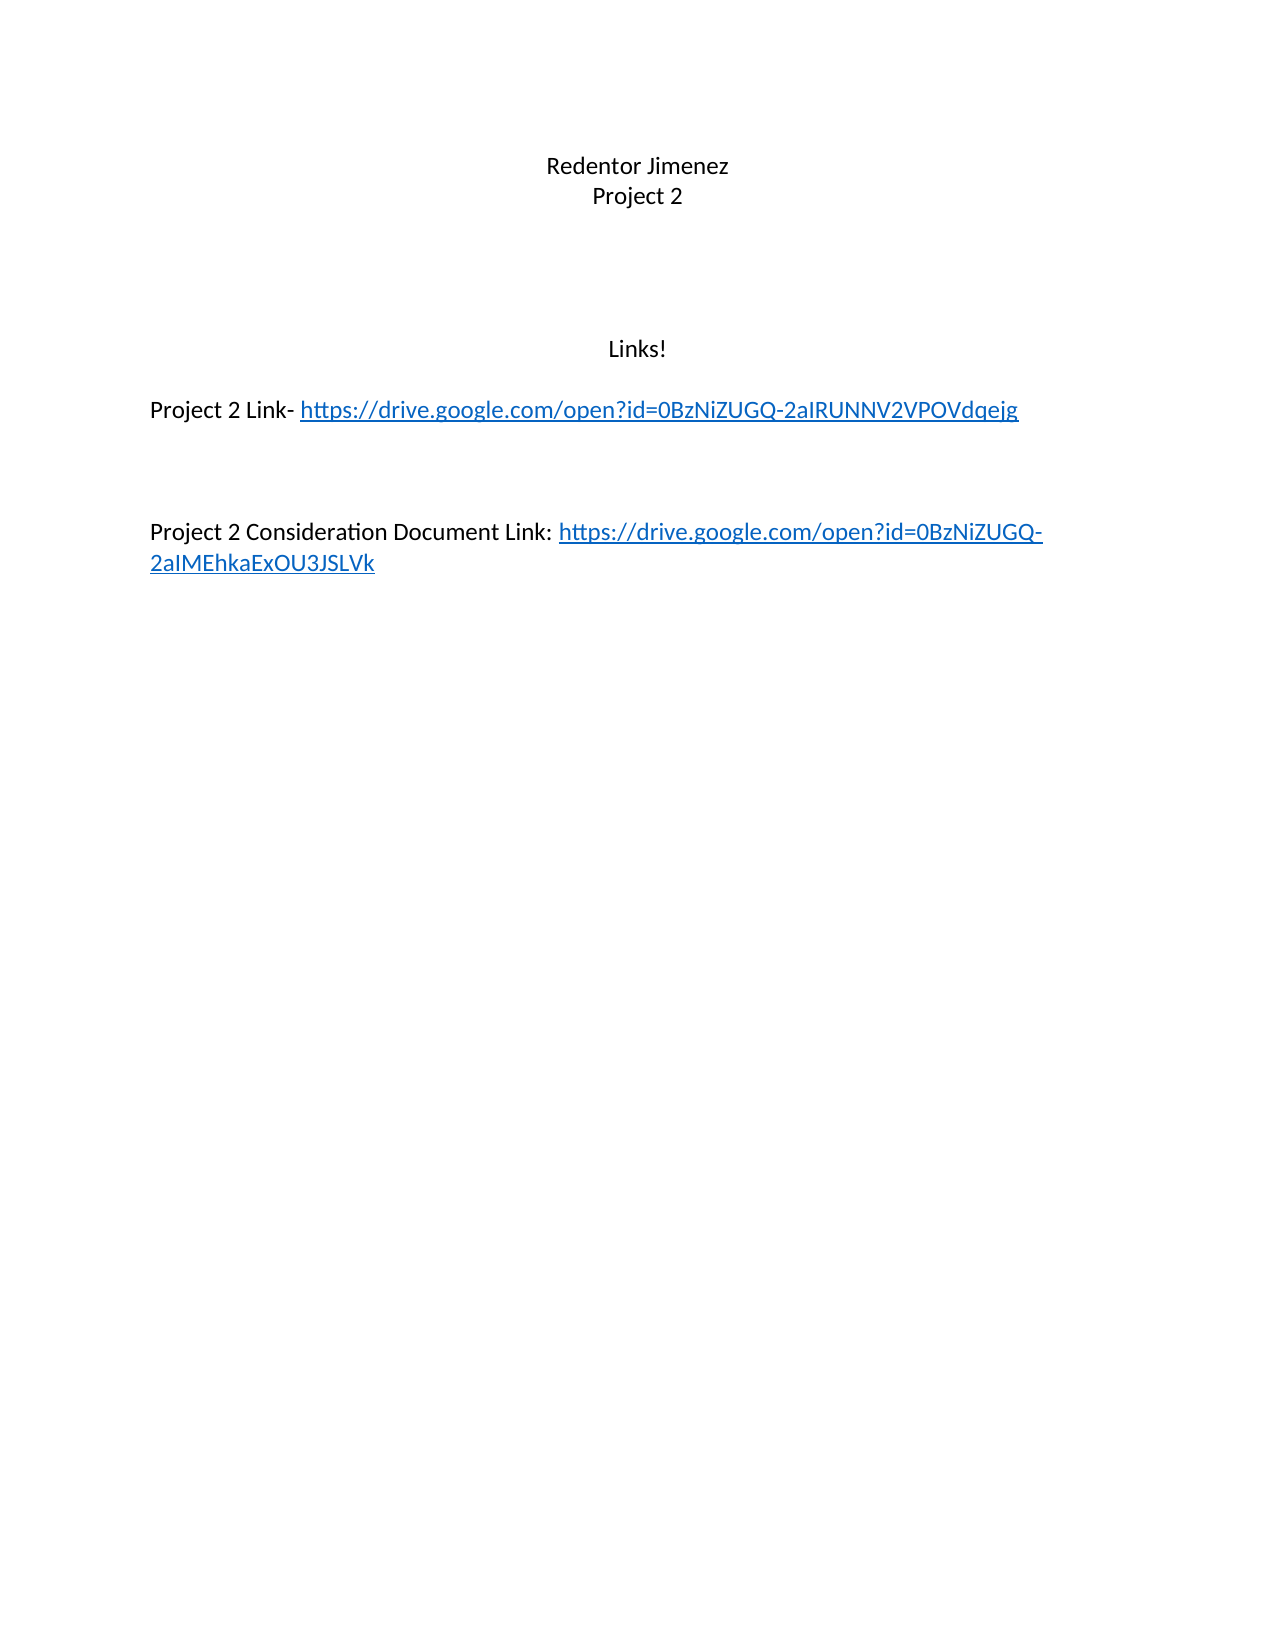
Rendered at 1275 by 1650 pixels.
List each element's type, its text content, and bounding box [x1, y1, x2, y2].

text Project 2 [150, 181, 1125, 211]
text Project 2 Consideration Document Link: https://drive.google.com/open?id=0BzNiZUGQ-2aIMEhkaExOU3JSLVk [150, 516, 1125, 577]
text Project 2 Link- https://drive.google.com/open?id=0BzNiZUGQ-2aIRUNNV2VPOVdqejg [150, 394, 1125, 425]
text Redentor Jimenez [150, 150, 1125, 181]
text Links! [150, 333, 1125, 364]
